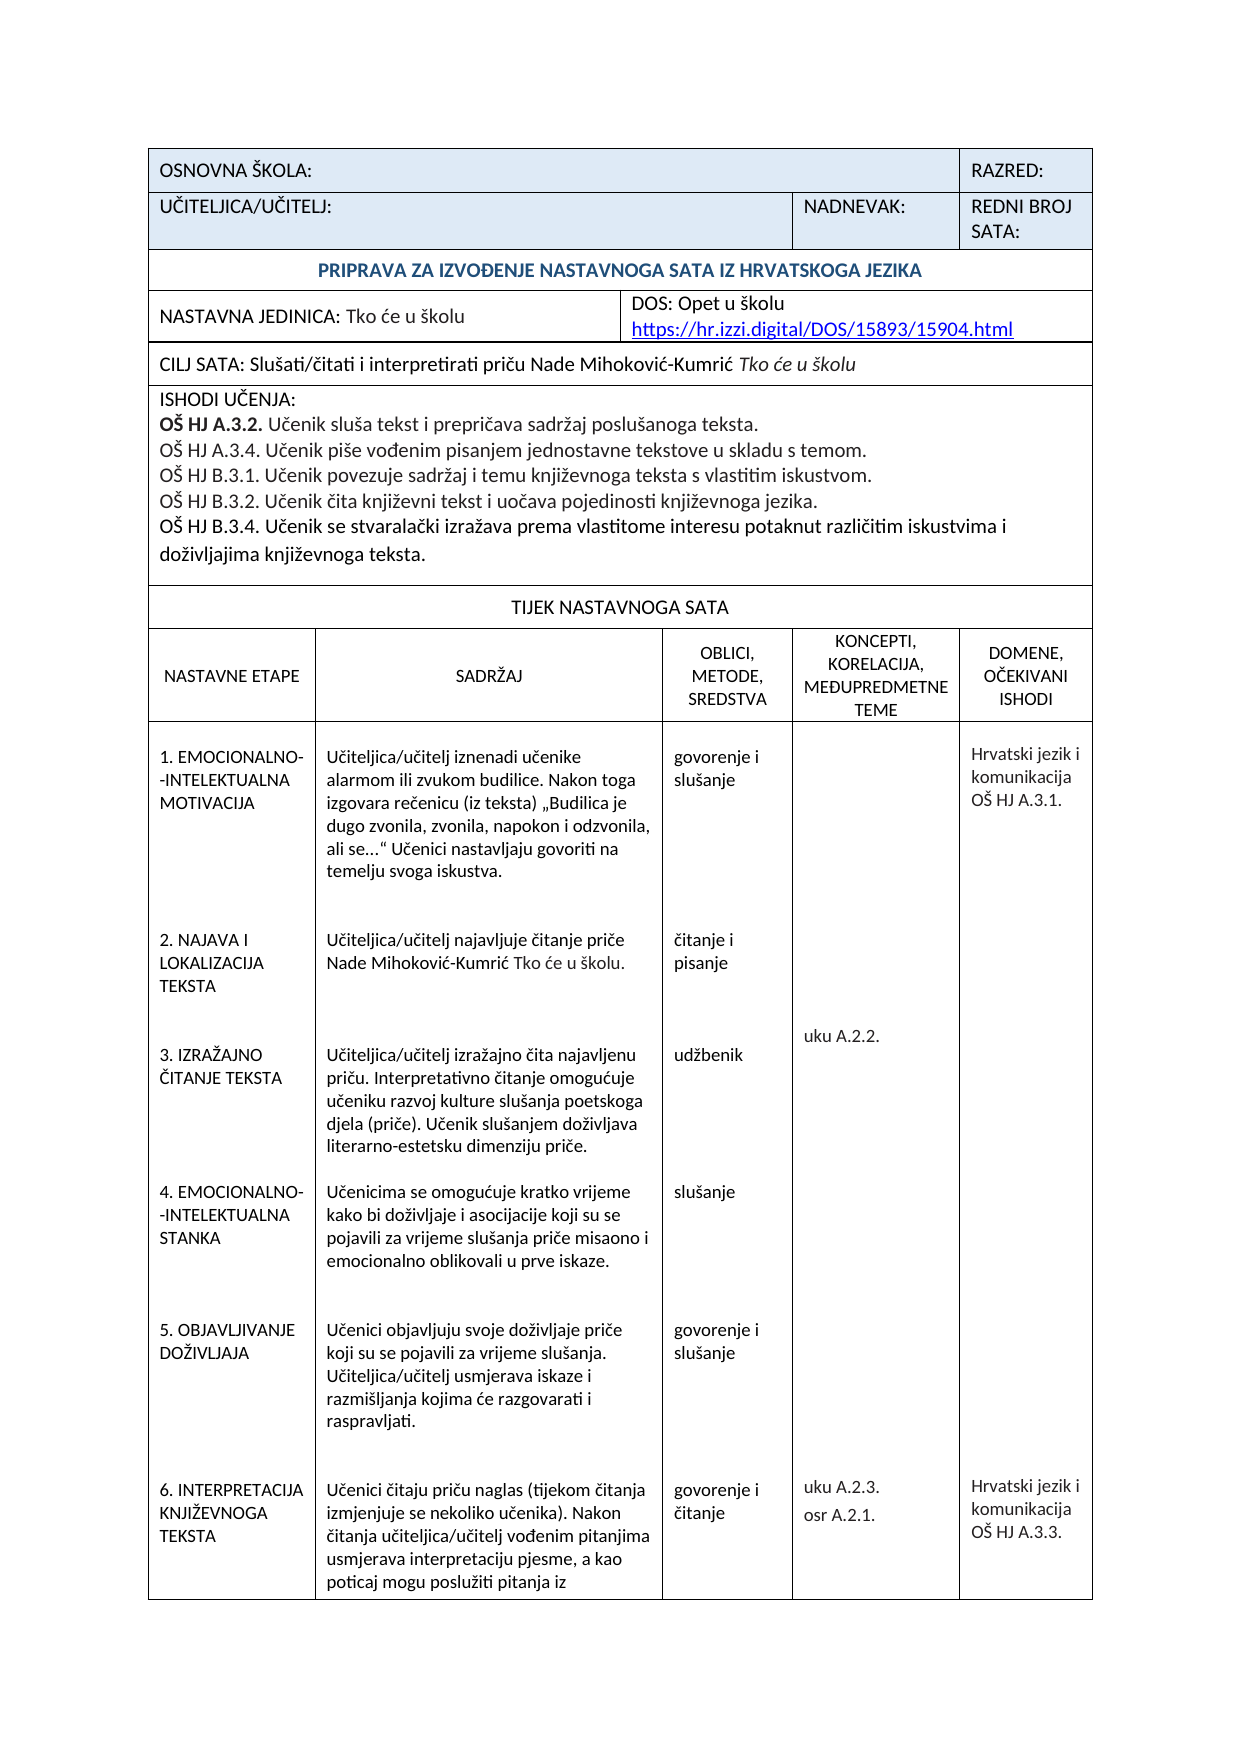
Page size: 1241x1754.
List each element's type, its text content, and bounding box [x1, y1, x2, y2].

table_cell UČITELJICA/UČITELJ: [149, 193, 792, 249]
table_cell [149, 722, 315, 1599]
table_cell DOMENE, OČEKIVANI ISHODI [960, 629, 1092, 721]
table_cell ISHODI UČENJA: OŠ HJ A.3.2. Učenik sluša tekst i prepričava sadržaj poslušanoga teksta. OŠ HJ A.3.4. Učenik piše vođenim pisanjem jednostavne tekstove u skladu s temom. OŠ HJ B.3.1. Učenik povezuje sadržaj i temu književnoga teksta s vlastitim iskustvom. OŠ HJ B.3.2. Učenik čita književni tekst i uočava pojedinosti književnoga jezika. OŠ HJ B.3.4. Učenik se stvaralački izražava prema vlastitome interesu potaknut različitim iskustvima i doživljajima književnoga teksta. [149, 386, 1092, 585]
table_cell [793, 722, 959, 1599]
table_header RAZRED: [960, 149, 1092, 192]
table_cell NASTAVNA JEDINICA: Tko će u školu [149, 291, 620, 341]
table_cell CILJ SATA: Slušati/čitati i interpretirati priču Nade Mihoković-Kumrić Tko će u školu [149, 343, 1092, 385]
table_cell DOS: Opet u školu https://hr.izzi.digital/DOS/15893/15904.html [621, 291, 1092, 341]
table_cell NADNEVAK: [793, 193, 959, 249]
table_cell KONCEPTI, KORELACIJA, MEĐUPREDMETNE TEME [793, 629, 959, 721]
table_cell REDNI BROJ SATA: [960, 193, 1092, 249]
table_cell TIJEK NASTAVNOGA SATA [149, 586, 1092, 628]
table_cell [663, 722, 792, 1599]
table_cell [960, 722, 1092, 1599]
table_header OSNOVNA ŠKOLA: [149, 149, 959, 192]
table_cell PRIPRAVA ZA IZVOĐENJE NASTAVNOGA SATA IZ HRVATSKOGA JEZIKA [149, 250, 1092, 289]
table_cell SADRŽAJ [316, 629, 662, 721]
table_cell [316, 722, 662, 1599]
table_cell NASTAVNE ETAPE [149, 629, 315, 721]
table_cell OBLICI, METODE, SREDSTVA [663, 629, 792, 721]
